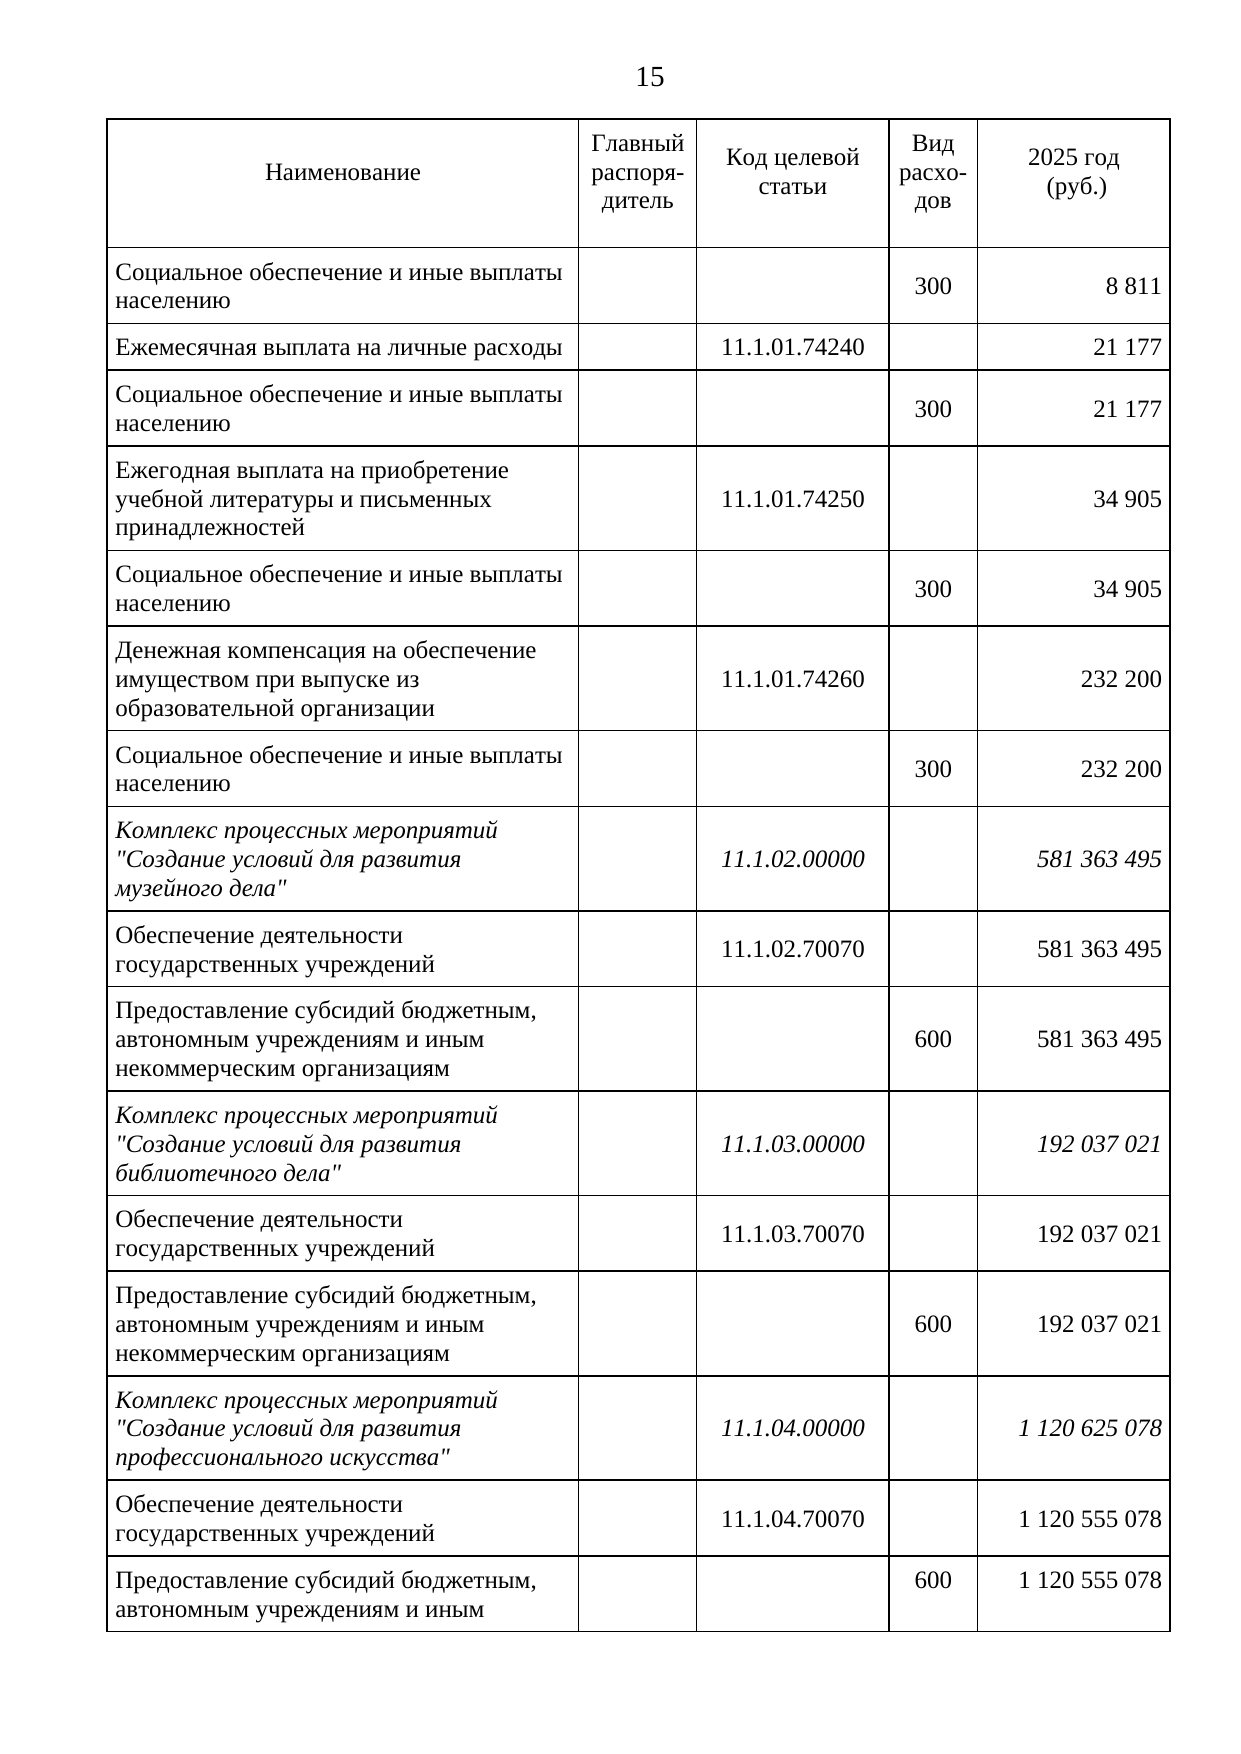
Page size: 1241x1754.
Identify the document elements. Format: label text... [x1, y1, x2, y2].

table_cell [890, 1377, 977, 1479]
table_cell Обеспечение деятельности государственных учреждений [108, 912, 578, 986]
table_cell [579, 1092, 696, 1195]
table_cell 600 [890, 987, 977, 1090]
table_cell [890, 1092, 977, 1195]
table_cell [108, 1557, 578, 1631]
table_cell 34 905 [978, 447, 1169, 549]
table_cell Комплекс процессных мероприятий "Создание условий для развития библиотечного дела" [108, 1092, 578, 1195]
table_cell [697, 371, 888, 445]
table_cell [890, 324, 977, 369]
table_cell 21 177 [978, 324, 1169, 369]
table_cell [579, 807, 696, 910]
table_cell 192 037 021 [978, 1196, 1169, 1270]
table_cell [697, 551, 888, 625]
table_cell 1 120 555 078 [978, 1481, 1169, 1555]
table_cell [579, 1557, 696, 1631]
table_cell [579, 324, 696, 369]
table_cell Обеспечение деятельности государственных учреждений [108, 1196, 578, 1270]
table_cell Предоставление субсидий бюджетным, автономным учреждениям и иным некоммерческим организациям [108, 987, 578, 1090]
table_cell 34 905 [978, 551, 1169, 625]
table_cell 11.1.04.00000 [697, 1377, 888, 1479]
table_cell [697, 1272, 888, 1375]
table_cell 21 177 [978, 371, 1169, 445]
table_cell [697, 1557, 888, 1631]
table_cell [579, 1377, 696, 1479]
table_cell 600 [890, 1272, 977, 1375]
table_cell [890, 627, 977, 730]
table_cell [890, 1196, 977, 1270]
table_cell 300 [890, 371, 977, 445]
table_cell 581 363 495 [978, 807, 1169, 910]
table_cell Обеспечение деятельности государственных учреждений [108, 1481, 578, 1555]
table_cell 192 037 021 [978, 1092, 1169, 1195]
table_cell [579, 912, 696, 986]
table_cell [890, 1481, 977, 1555]
table_cell [697, 248, 888, 322]
table_cell Комплекс процессных мероприятий "Создание условий для развития музейного дела" [108, 807, 578, 910]
table_cell [579, 987, 696, 1090]
table_cell 300 [890, 731, 977, 806]
table_cell [890, 807, 977, 910]
table_cell 1 120 625 078 [978, 1377, 1169, 1479]
table_header Код целевой статьи [697, 120, 888, 247]
table_cell [579, 371, 696, 445]
table_cell 11.1.01.74250 [697, 447, 888, 549]
table_cell Социальное обеспечение и иные выплаты населению [108, 371, 578, 445]
table_cell 8 811 [978, 248, 1169, 322]
table_cell 300 [890, 551, 977, 625]
table_cell [579, 1272, 696, 1375]
table_cell 11.1.01.74240 [697, 324, 888, 369]
table_cell 11.1.03.70070 [697, 1196, 888, 1270]
table_cell 232 200 [978, 627, 1169, 730]
table_cell Предоставление субсидий бюджетным, автономным учреждениям и иным некоммерческим организациям [108, 1272, 578, 1375]
table_cell [579, 627, 696, 730]
table_cell 11.1.02.70070 [697, 912, 888, 986]
table_cell [697, 987, 888, 1090]
table_cell 11.1.02.00000 [697, 807, 888, 910]
table_cell 192 037 021 [978, 1272, 1169, 1375]
table_header Наименование [108, 120, 578, 247]
table_cell Социальное обеспечение и иные выплаты населению [108, 248, 578, 322]
table_cell 300 [890, 248, 977, 322]
table_cell [579, 551, 696, 625]
table_cell Ежемесячная выплата на личные расходы [108, 324, 578, 369]
table_cell [579, 447, 696, 549]
table_cell [579, 1481, 696, 1555]
table_cell 581 363 495 [978, 987, 1169, 1090]
table_cell 581 363 495 [978, 912, 1169, 986]
table_header Вид расхо-дов [890, 120, 977, 247]
table_cell 11.1.01.74260 [697, 627, 888, 730]
table_header Главный распоря-дитель [579, 120, 696, 247]
table_cell Комплекс процессных мероприятий "Создание условий для развития профессионального искусства" [108, 1377, 578, 1479]
table_cell Денежная компенсация на обеспечение имуществом при выпуске из образовательной организации [108, 627, 578, 730]
table_cell 600 [890, 1557, 977, 1631]
table_cell [697, 731, 888, 806]
table_cell [579, 1196, 696, 1270]
table_cell Социальное обеспечение и иные выплаты населению [108, 551, 578, 625]
table_cell Ежегодная выплата на приобретение учебной литературы и письменных принадлежностей [108, 447, 578, 549]
table_cell [579, 731, 696, 806]
table_cell [890, 912, 977, 986]
table_cell 11.1.03.00000 [697, 1092, 888, 1195]
table_cell 11.1.04.70070 [697, 1481, 888, 1555]
table_cell Социальное обеспечение и иные выплаты населению [108, 731, 578, 806]
table_header 2025 год (руб.) [978, 120, 1169, 247]
table_cell [579, 248, 696, 322]
table_cell 232 200 [978, 731, 1169, 806]
table_cell [890, 447, 977, 549]
table_cell 1 120 555 078 [978, 1557, 1169, 1631]
